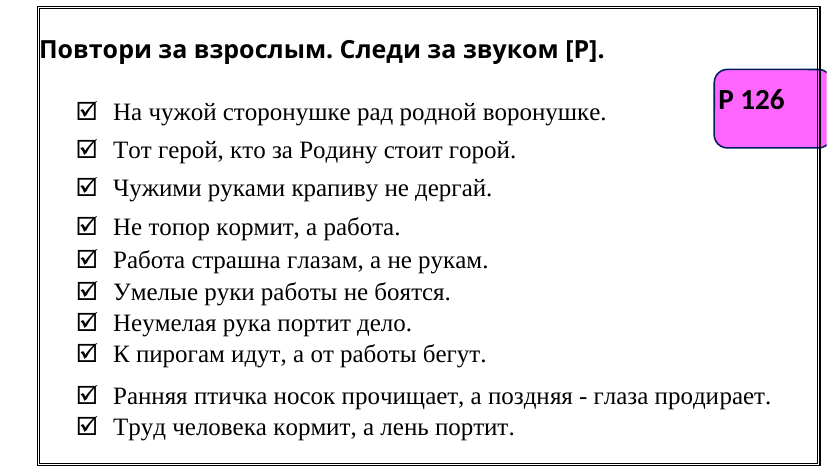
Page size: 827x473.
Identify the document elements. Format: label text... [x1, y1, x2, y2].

list Неумелая рука портит дело. [76, 306, 805, 337]
list Чужими руками крапиву не дергай. [75, 166, 805, 204]
list Работа страшна глазам, а не рукам. [76, 243, 805, 274]
list К пирогам идут, а от работы бегут. [76, 337, 805, 368]
list На чужой сторонушке рад родной воронушке. [75, 90, 805, 128]
list Умелые руки работы не боятся. [76, 274, 805, 306]
list Ранняя птичка носок прочищает, а поздняя - глаза продирает. [76, 378, 805, 410]
list Не топор кормит, а работа. [75, 204, 805, 243]
list Тот герой, кто за Родину стоит горой. [75, 128, 805, 166]
list Труд человека кормит, а лень портит. [76, 410, 805, 441]
